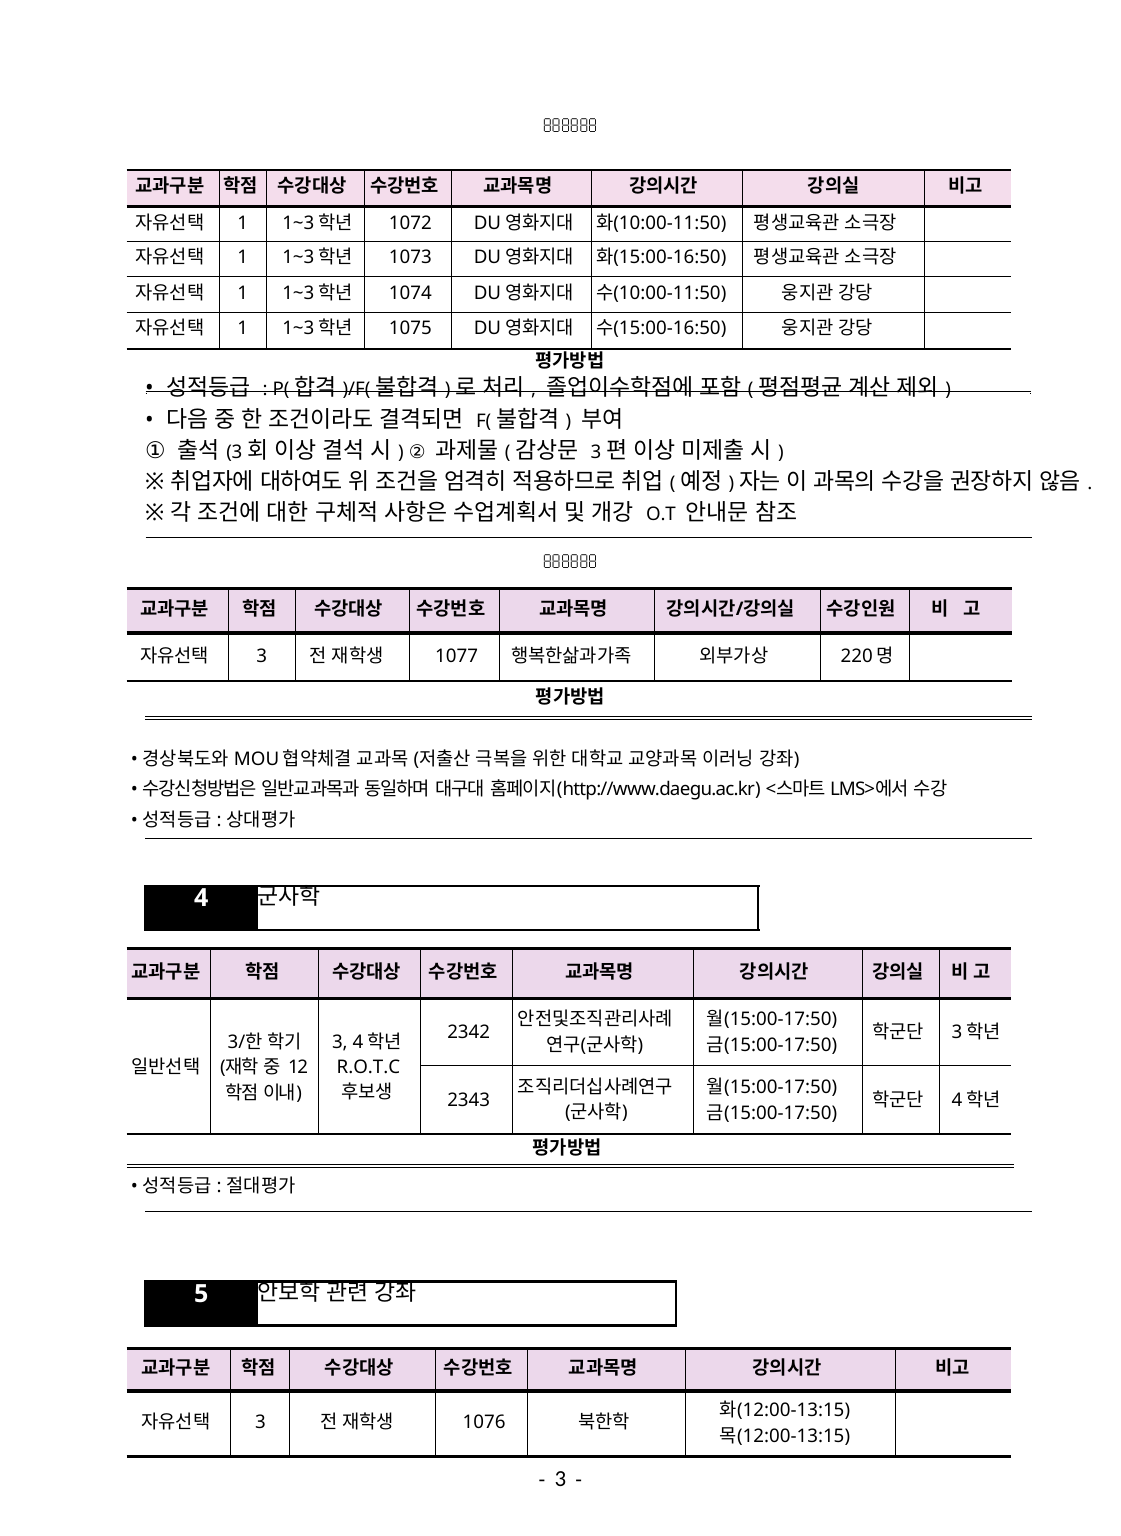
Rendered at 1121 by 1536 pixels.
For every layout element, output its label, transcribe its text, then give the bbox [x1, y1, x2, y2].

text • 성적등급 : 절대평가 [131, 1172, 327, 1198]
table_header 교과구분 [127, 950, 210, 997]
table_header 수강대상 [290, 1350, 435, 1389]
table_cell 3, 4학년 R.O.T.C 후보생 [319, 1000, 420, 1133]
table_cell 1072 [365, 208, 451, 241]
table_header 강의시간/강의실 [655, 590, 820, 631]
table_header 강의시간 [592, 171, 742, 205]
table_cell 전 재학생 [296, 635, 409, 680]
table_cell 3/한 학기 (재학 중 12학점 이내) [211, 1000, 318, 1133]
table_header 학점 [220, 171, 266, 205]
table_cell 화(15:00-16:50) [592, 242, 742, 276]
table_cell 수(10:00-11:50) [592, 277, 742, 312]
table_header 강의실 [743, 171, 924, 205]
table_header 수강대상 [267, 171, 364, 205]
table_header 교과구분 [127, 171, 219, 205]
table_header 수강번호 [436, 1350, 527, 1389]
table_cell 1~3학년 [267, 208, 364, 241]
table_cell 외부가상 [655, 635, 820, 680]
table_header 수강인원 [821, 590, 909, 631]
table_cell 1075 [365, 313, 451, 347]
table_cell 2343 [421, 1066, 512, 1133]
table_cell 3학년 [940, 1000, 1011, 1065]
table_cell [925, 242, 1011, 276]
table_header 교과구분 [127, 1350, 230, 1389]
subtitle 평가방법 [115, 684, 1025, 709]
subtitle 평가방법 [532, 1136, 1025, 1159]
table_cell 1~3학년 [267, 313, 364, 347]
table_cell 조직리더십사례연구 (군사학) [513, 1066, 693, 1133]
table_header 교과목명 [513, 950, 693, 997]
table_header 비 고 [940, 950, 1011, 997]
table_cell 웅지관 강당 [743, 313, 924, 347]
table_cell 학군단 [863, 1066, 939, 1133]
table_cell 평생교육관 소극장 [743, 242, 924, 276]
table_cell 웅지관 강당 [743, 277, 924, 312]
table_cell 자유선택 [127, 313, 219, 347]
table_header 강의시간 [694, 950, 862, 997]
table_cell 화(12:00-13:15) 목(12:00-13:15) [686, 1393, 895, 1455]
table_cell DU영화지대 [452, 277, 591, 312]
table_cell 자유선택 [127, 208, 219, 241]
table_cell 2342 [421, 1000, 512, 1065]
table_header 교과목명 [500, 590, 654, 631]
table_cell 1~3학년 [267, 277, 364, 312]
table_cell DU영화지대 [452, 208, 591, 241]
table_cell 월(15:00-17:50) 금(15:00-17:50) [694, 1000, 862, 1065]
table_cell 수(15:00-16:50) [592, 313, 742, 347]
table_cell 안전및조직관리사례 연구(군사학) [513, 1000, 693, 1065]
table_cell [896, 1393, 1011, 1455]
table_cell [910, 635, 1012, 680]
table_header 수강번호 [365, 171, 451, 205]
table_cell 자유선택 [127, 277, 219, 312]
table_cell 1073 [365, 242, 451, 276]
table_header 강의시간 [686, 1350, 895, 1389]
text • 경상북도와 MOU협약체결 교과목 (저출산 극복을 위한 대학교 교양과목 이러닝 강좌) [131, 745, 1025, 770]
table_cell 행복한삶과가족 [500, 635, 654, 680]
table_cell 화(10:00-11:50) [592, 208, 742, 241]
table_header 비 고 [910, 590, 1012, 631]
table_cell 1 [220, 277, 266, 312]
text • 성적등급 : 상대평가 [131, 807, 1025, 832]
table_header 수강번호 [410, 590, 499, 631]
text  [530, 548, 609, 573]
subtitle 평가방법 [530, 350, 609, 371]
table_header 학점 [231, 1350, 289, 1389]
table_header 교과목명 [528, 1350, 685, 1389]
table_cell 1074 [365, 277, 451, 312]
table_cell 1~3학년 [267, 242, 364, 276]
table_cell 월(15:00-17:50) 금(15:00-17:50) [694, 1066, 862, 1133]
table_cell 1 [220, 242, 266, 276]
table_cell 자유선택 [127, 1393, 230, 1455]
table_cell 학군단 [863, 1000, 939, 1065]
table_header 수강번호 [421, 950, 512, 997]
table_header 수강대상 [296, 590, 409, 631]
table_cell DU영화지대 [452, 313, 591, 347]
table_cell 북한학 [528, 1393, 685, 1455]
table_cell [925, 277, 1011, 312]
table_header 학점 [211, 950, 318, 997]
table_header 교과목명 [452, 171, 591, 205]
table_cell 1 [220, 313, 266, 347]
table_cell 3 [229, 635, 295, 680]
table_header 비고 [896, 1350, 1011, 1389]
table_header 강의실 [863, 950, 939, 997]
table_cell 3 [231, 1393, 289, 1455]
table_cell [925, 208, 1011, 241]
table_header 비고 [925, 171, 1011, 205]
table_cell [925, 313, 1011, 347]
table_cell 전 재학생 [290, 1393, 435, 1455]
table_cell 220명 [821, 635, 909, 680]
table_cell 일반선택 [127, 1000, 210, 1133]
table_cell 1 [220, 208, 266, 241]
text • 수강신청방법은 일반교과목과 동일하며 대구대 홈페이지(http://www.daegu.ac.kr) <스마트LMS>에서 수강 [131, 776, 1025, 801]
table_header 수강대상 [319, 950, 420, 997]
table_cell 4학년 [940, 1066, 1011, 1133]
table_cell DU영화지대 [452, 242, 591, 276]
table_cell 자유선택 [127, 242, 219, 276]
text  [530, 112, 609, 138]
table_cell 1077 [410, 635, 499, 680]
table_cell 평생교육관 소극장 [743, 208, 924, 241]
table_cell 1076 [436, 1393, 527, 1455]
table_header 학점 [229, 590, 295, 631]
table_cell 자유선택 [127, 635, 228, 680]
table_header 교과구분 [127, 590, 228, 631]
